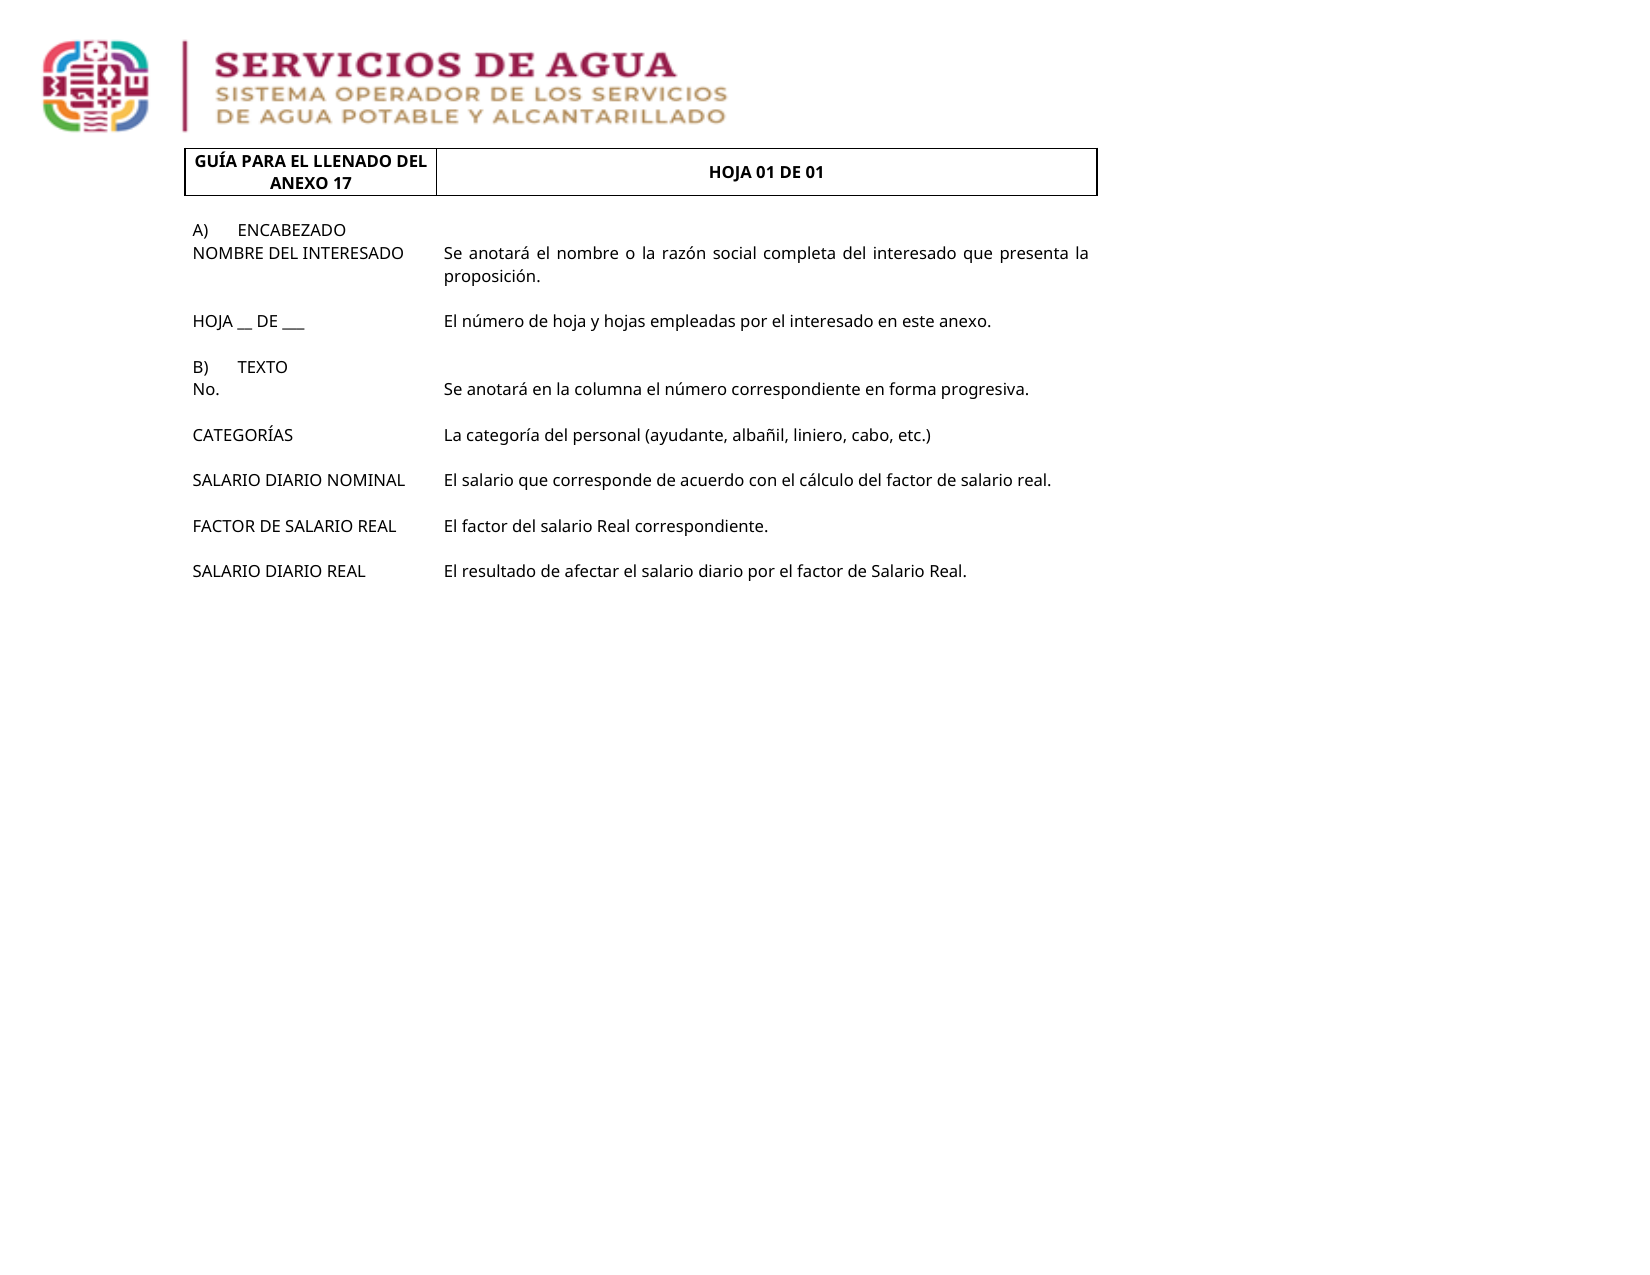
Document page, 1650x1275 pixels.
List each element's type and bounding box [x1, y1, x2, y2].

picture [38, 30, 736, 148]
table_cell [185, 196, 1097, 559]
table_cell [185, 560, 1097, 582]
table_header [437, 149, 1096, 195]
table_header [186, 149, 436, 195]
